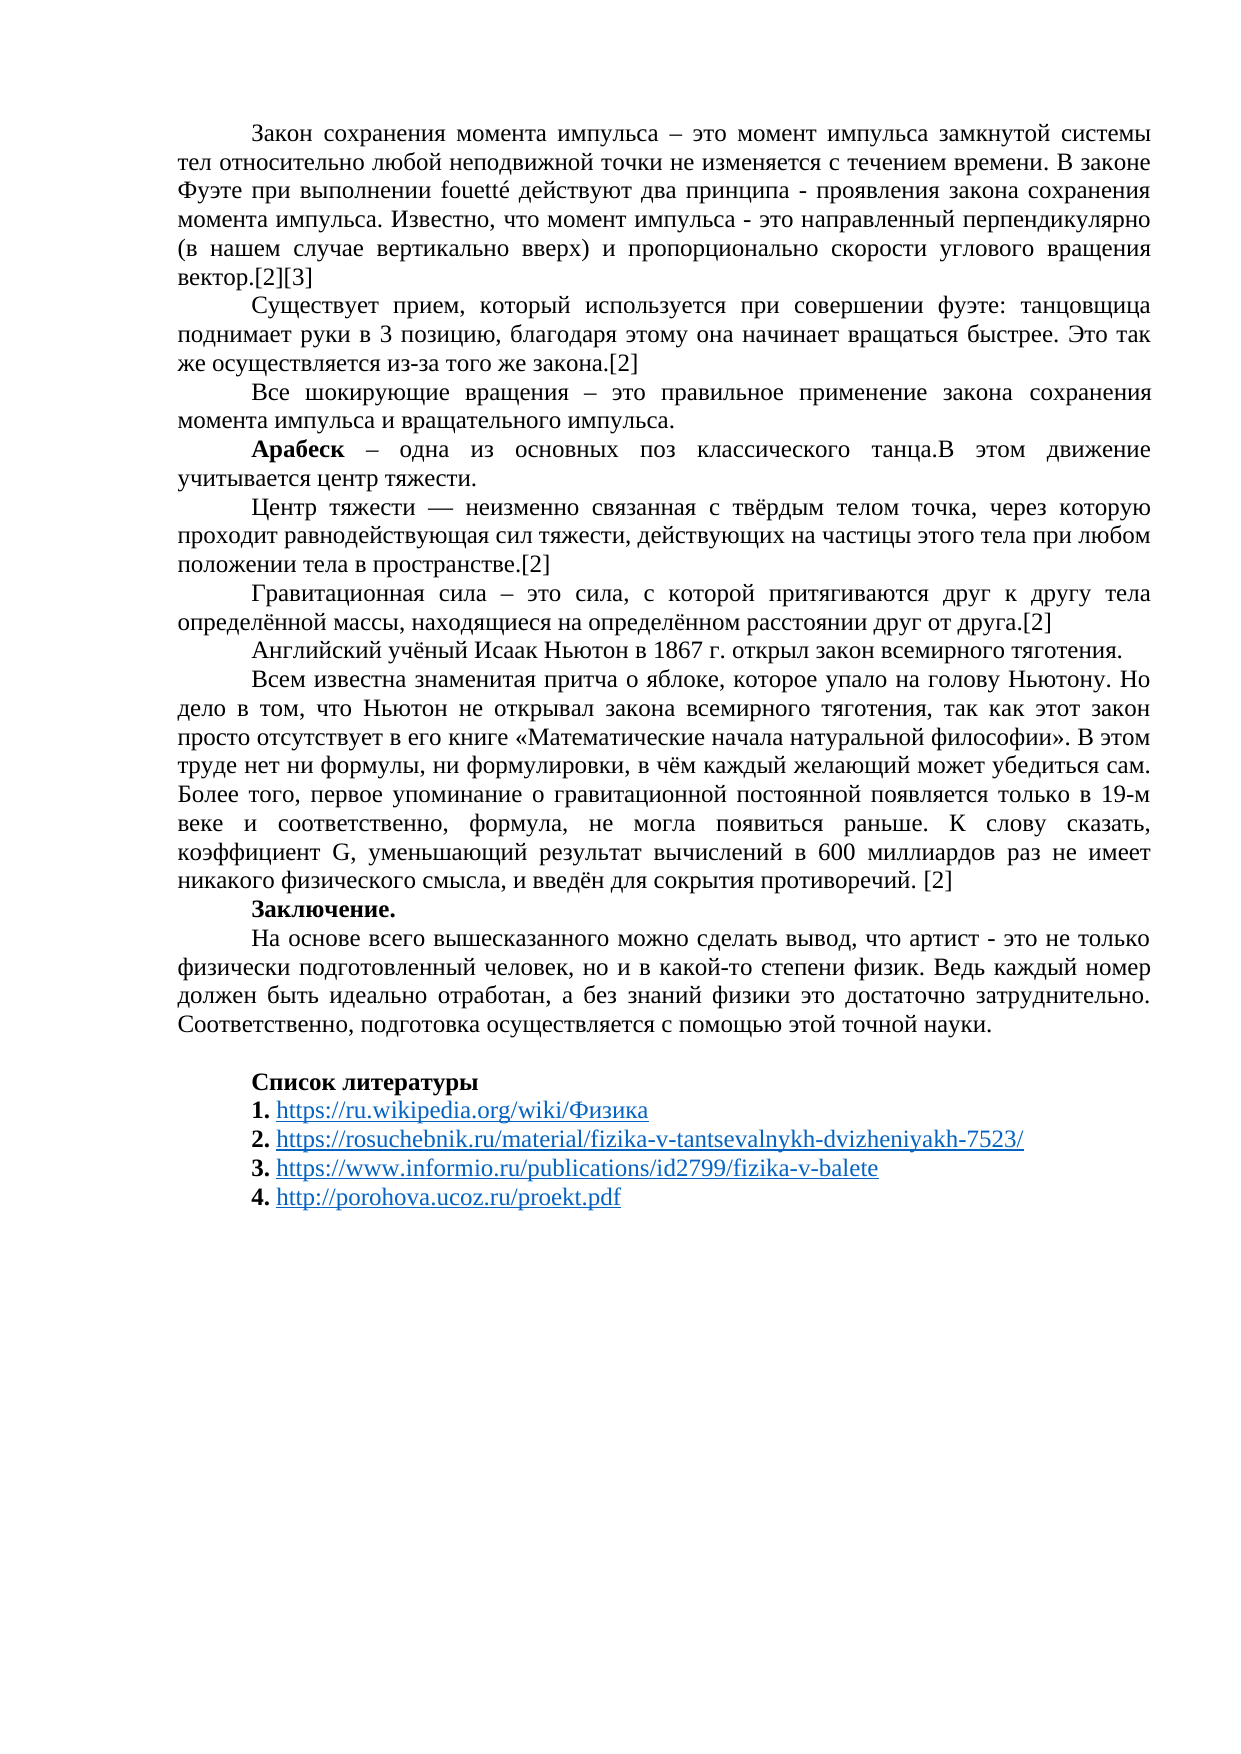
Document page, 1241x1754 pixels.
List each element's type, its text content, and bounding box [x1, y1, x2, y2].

text Все шокирующие вращения – это правильное применение закона сохранения момента импульса и вращательного импульса. [177, 377, 1152, 434]
text 2. https://rosuchebnik.ru/material/fizika-v-tantsevalnykh-dvizheniyakh-7523/ [177, 1124, 1152, 1153]
text 4. http://porohova.ucoz.ru/proekt.pdf [177, 1182, 1152, 1211]
text Заключение. [177, 894, 1152, 923]
text На основе всего вышесказанного можно сделать вывод, что артист - это не только физически подготовленный человек, но и в какой-то степени физик. Ведь каждый номер должен быть идеально отработан, а без знаний физики это достаточно затруднительно. Соответственно, подготовка осуществляется с помощью этой точной науки. [177, 923, 1152, 1038]
text 3. https://www.informio.ru/publications/id2799/fizika-v-balete [177, 1153, 1152, 1182]
text Гравитационная сила – это сила, с которой притягиваются друг к другу тела определённой массы, находящиеся на определённом расстоянии друг от друга.[2] [177, 578, 1152, 636]
text Центр тяжести — неизменно связанная с твёрдым телом точка, через которую проходит равнодействующая сил тяжести, действующих на частицы этого тела при любом положении тела в пространстве.[2] [177, 492, 1152, 578]
text Существует прием, который используется при совершении фуэте: танцовщица поднимает руки в 3 позицию, благодаря этому она начинает вращаться быстрее. Это так же осуществляется из-за того же закона.[2] [177, 291, 1152, 377]
text Список литературы [177, 1067, 1152, 1096]
text Английский учёный Исаак Ньютон в 1867 г. открыл закон всемирного тяготения. [177, 636, 1152, 664]
text Всем известна знаменитая притча о яблоке, которое упало на голову Ньютону. Но дело в том, что Ньютон не открывал закона всемирного тяготения, так как этот закон просто отсутствует в его книге «Математические начала натуральной философии». В этом труде нет ни формулы, ни формулировки, в чём каждый желающий может убедиться сам. Более того, первое упоминание о гравитационной постоянной появляется только в 19-м веке и соответственно, формула, не могла появиться раньше. К слову сказать, коэффициент G, уменьшающий результат вычислений в 600 миллиардов раз не имеет никакого физического смысла, и введён для сокрытия противоречий. [2] [177, 664, 1152, 894]
text Aрабеск – одна из основных поз классического танца.В этом движение учитывается центр тяжести. [177, 434, 1152, 492]
text Закон сохранения момента импульса – это момент импульса замкнутой системы тел относительно любой неподвижной точки не изменяется с течением времени. В законе Фуэте при выполнении fouetté действуют два принципа - проявления закона сохранения момента импульса. Известно, что момент импульса - это направленный перпендикулярно (в нашем случае вертикально вверх) и пропорционально скорости углового вращения вектор.[2][3] [177, 118, 1152, 291]
text 1. https://ru.wikipedia.org/wiki/Физика [177, 1096, 1152, 1124]
